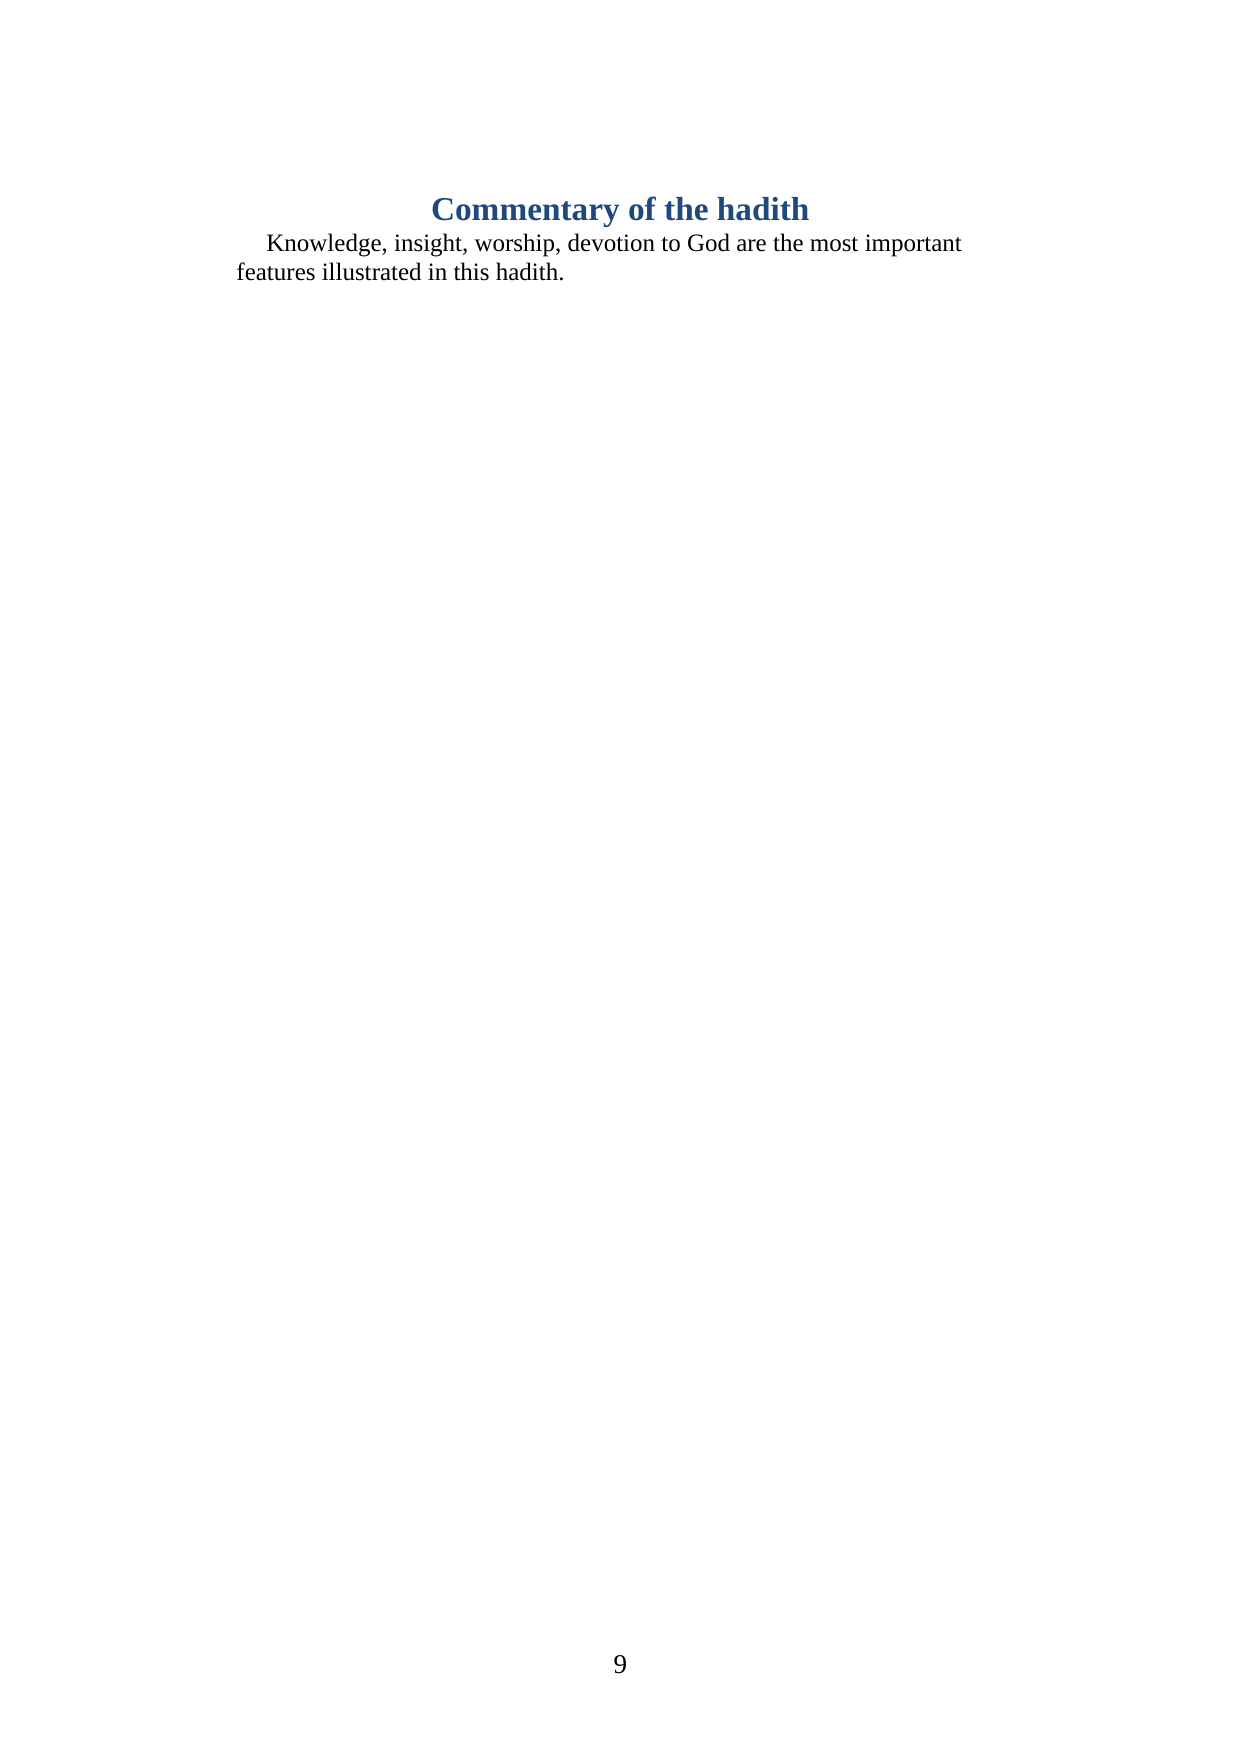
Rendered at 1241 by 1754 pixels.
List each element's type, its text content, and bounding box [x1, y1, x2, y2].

text Knowledge, insight, worship, devotion to God are the most important features illustrated in this hadith. [236, 228, 1004, 286]
subtitle Commentary of the hadith [236, 190, 1004, 228]
